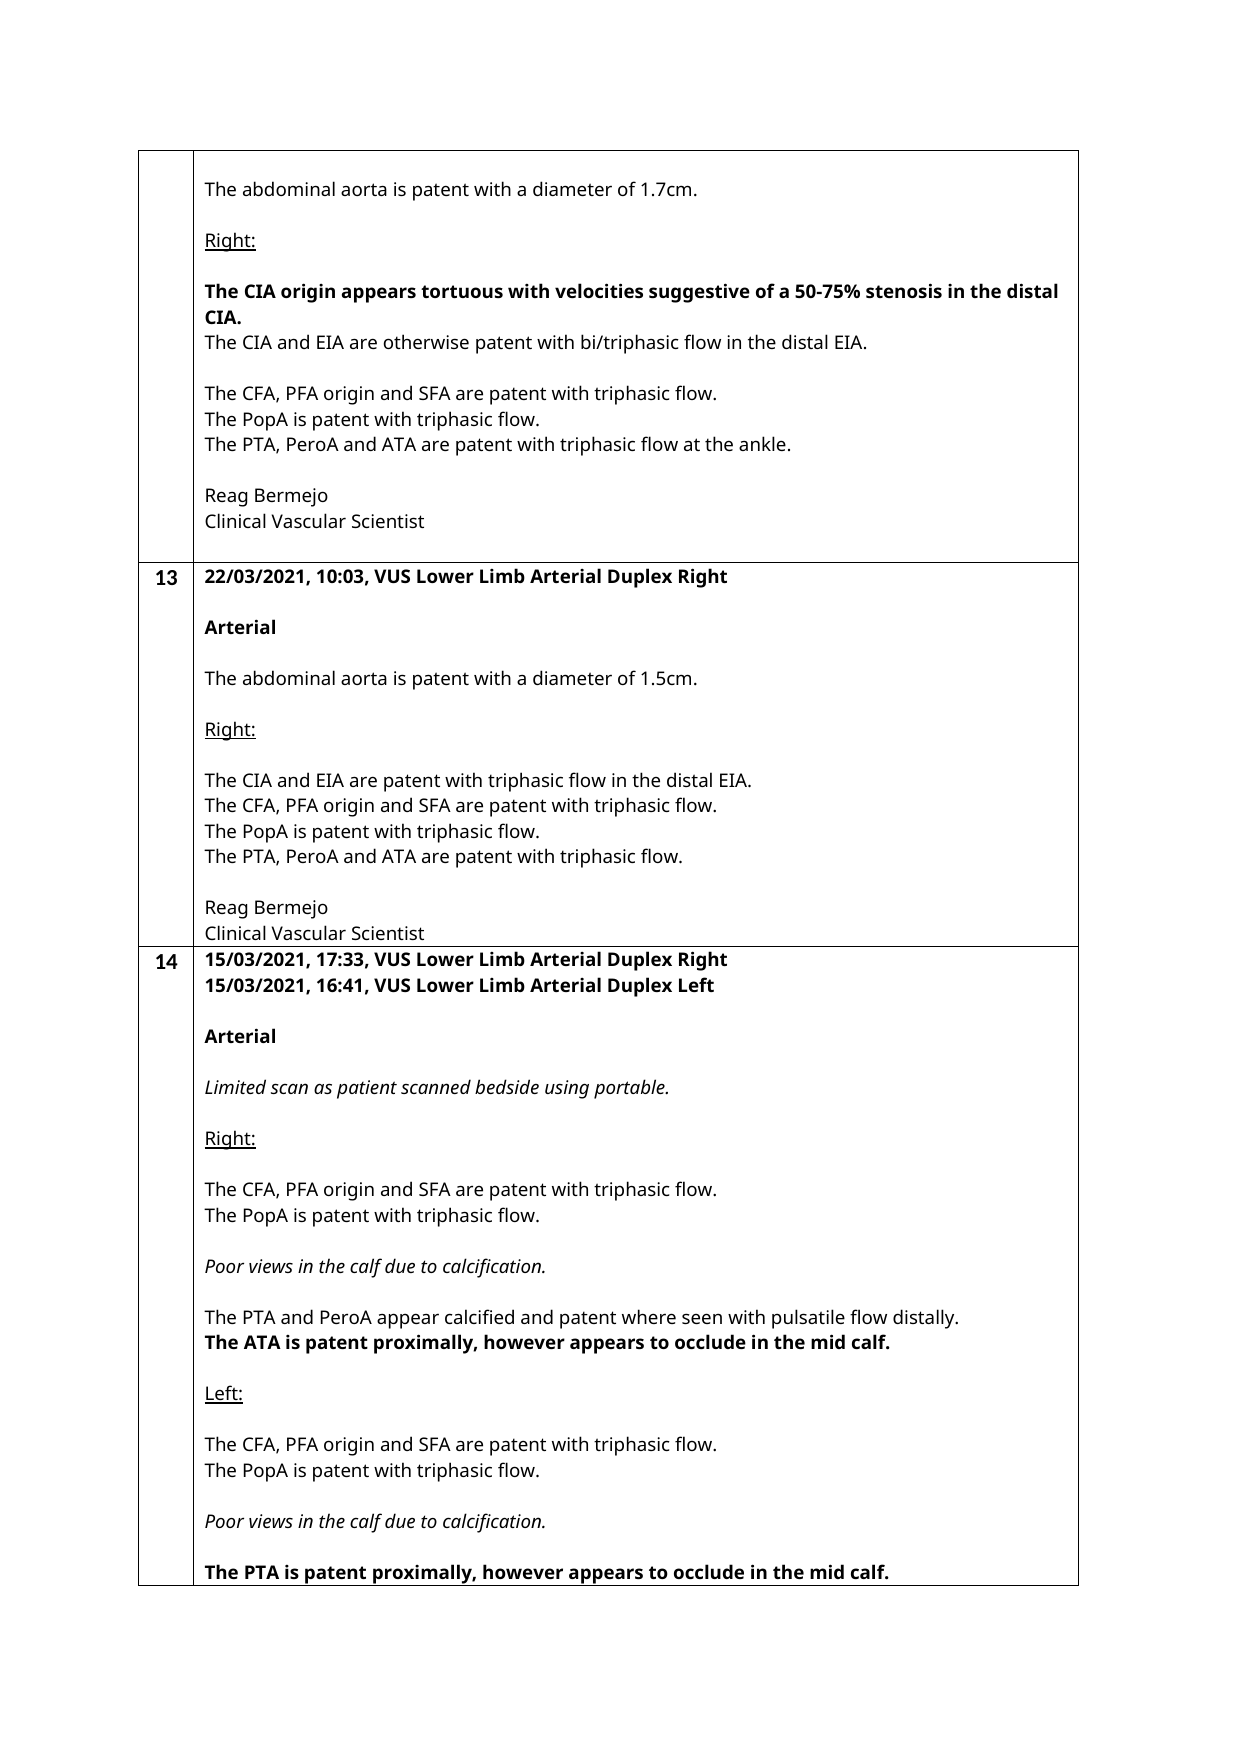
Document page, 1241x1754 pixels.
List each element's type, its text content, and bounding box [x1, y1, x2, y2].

table_cell 13 [139, 563, 193, 946]
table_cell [194, 947, 1078, 1585]
table_cell 22/03/2021, 10:03, VUS Lower Limb Arterial Duplex Right Arterial The abdominal aorta is patent with a diameter of 1.5cm. Right: The CIA and EIA are patent with triphasic flow in the distal EIA. The CFA, PFA origin and SFA are patent with triphasic flow. The PopA is patent with triphasic flow. The PTA, PeroA and ATA are patent with triphasic flow. Reag Bermejo Clinical Vascular Scientist [194, 563, 1078, 946]
table_cell 12 [139, 151, 193, 562]
table_cell 14 [139, 947, 193, 1585]
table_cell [194, 151, 1078, 562]
